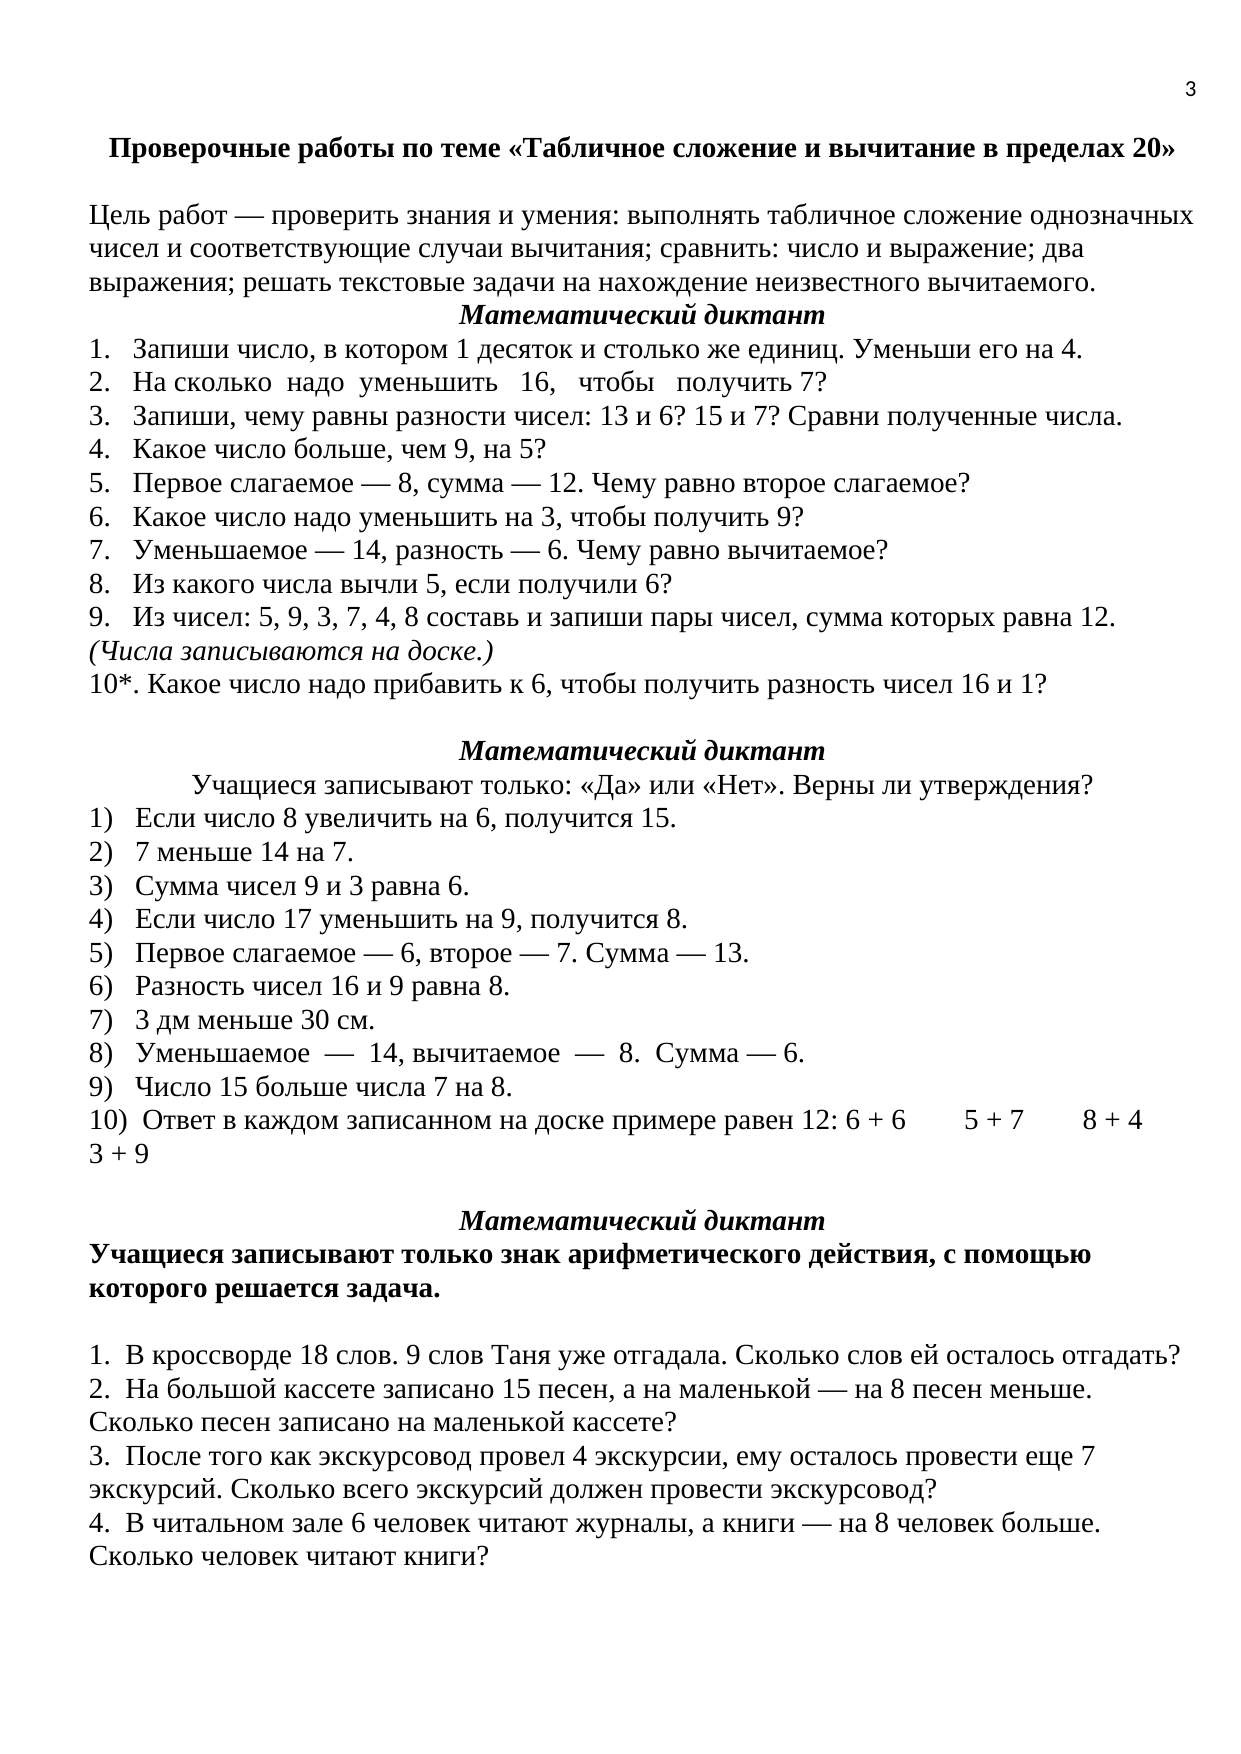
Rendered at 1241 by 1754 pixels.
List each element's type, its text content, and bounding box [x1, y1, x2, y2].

text 6) Разность чисел 16 и 9 равна 8. [89, 968, 1196, 1002]
text 8. Из какого числа вычли 5, если получили 6? [89, 566, 1196, 599]
text 3. После того как экскурсовод провел 4 экскурсии, ему осталось провести еще 7 экскурсий. Сколько всего экскурсий должен провести экскурсовод? [89, 1438, 1196, 1505]
text 1. В кроссворде 18 слов. 9 слов Таня уже отгадала. Сколько слов ей осталось отгадать? [89, 1337, 1196, 1371]
text 5. Первое слагаемое — 8, сумма — 12. Чему равно второе слагаемое? [89, 465, 1196, 499]
text 6. Какое число надо уменьшить на 3, чтобы получить 9? [89, 499, 1196, 532]
text 9. Из чисел: 5, 9, 3, 7, 4, 8 составь и запиши пары чисел, сумма которых равна 12. (Числа записываются на доске.) [89, 599, 1196, 666]
text Проверочные работы по теме «Табличное сложение и вычитание в пределах 20» [89, 130, 1196, 163]
text 2. На сколько надо уменьшить 16, чтобы получить 7? [89, 364, 1196, 398]
text 7) 3 дм меньше 30 см. [89, 1002, 1196, 1035]
text Математический диктант [89, 297, 1196, 331]
text 1) Если число 8 увеличить на 6, получится 15. [89, 801, 1196, 834]
text 9) Число 15 больше числа 7 на 8. [89, 1069, 1196, 1102]
text 8) Уменьшаемое — 14, вычитаемое — 8. Сумма — 6. [89, 1035, 1196, 1069]
text 3. Запиши, чему равны разности чисел: 13 и 6? 15 и 7? Сравни полученные числа. [89, 398, 1196, 432]
text 10) Ответ в каждом записанном на доске примере равен 12: 6 + 6 5 + 7 8 + 4 3 + 9 [89, 1102, 1196, 1169]
text 2. На большой кассете записано 15 песен, а на маленькой — на 8 песен меньше. Сколько песен записано на маленькой кассете? [89, 1371, 1196, 1438]
text 10*. Какое число надо прибавить к 6, чтобы получить разность чисел 16 и 1? [89, 666, 1196, 700]
text Цель работ — проверить знания и умения: выполнять табличное сложение однозначных чисел и соответствующие случаи вычитания; сравнить: число и выражение; два выражения; решать текстовые задачи на нахождение неизвестного вычитаемого. [89, 197, 1196, 297]
text Математический диктант [89, 1203, 1196, 1237]
text Учащиеся записывают только знак арифметического действия, с помощью которого решается задача. [89, 1237, 1196, 1304]
text Учащиеся записывают только: «Да» или «Нет». Верны ли утверждения? [89, 767, 1196, 801]
text 2) 7 меньше 14 на 7. [89, 834, 1196, 868]
text 4. Какое число больше, чем 9, на 5? [89, 432, 1196, 465]
text 1. Запиши число, в котором 1 десяток и столько же единиц. Уменьши его на 4. [89, 331, 1196, 364]
text 5) Первое слагаемое — 6, второе — 7. Сумма — 13. [89, 935, 1196, 968]
text Математический диктант [89, 733, 1196, 767]
text 7. Уменьшаемое — 14, разность — 6. Чему равно вычитаемое? [89, 532, 1196, 566]
text 3) Сумма чисел 9 и 3 равна 6. [89, 868, 1196, 901]
text 4) Если число 17 уменьшить на 9, получится 8. [89, 901, 1196, 935]
text 4. В читальном зале 6 человек читают журналы, а книги — на 8 человек больше. Сколько человек читают книги? [89, 1505, 1196, 1572]
